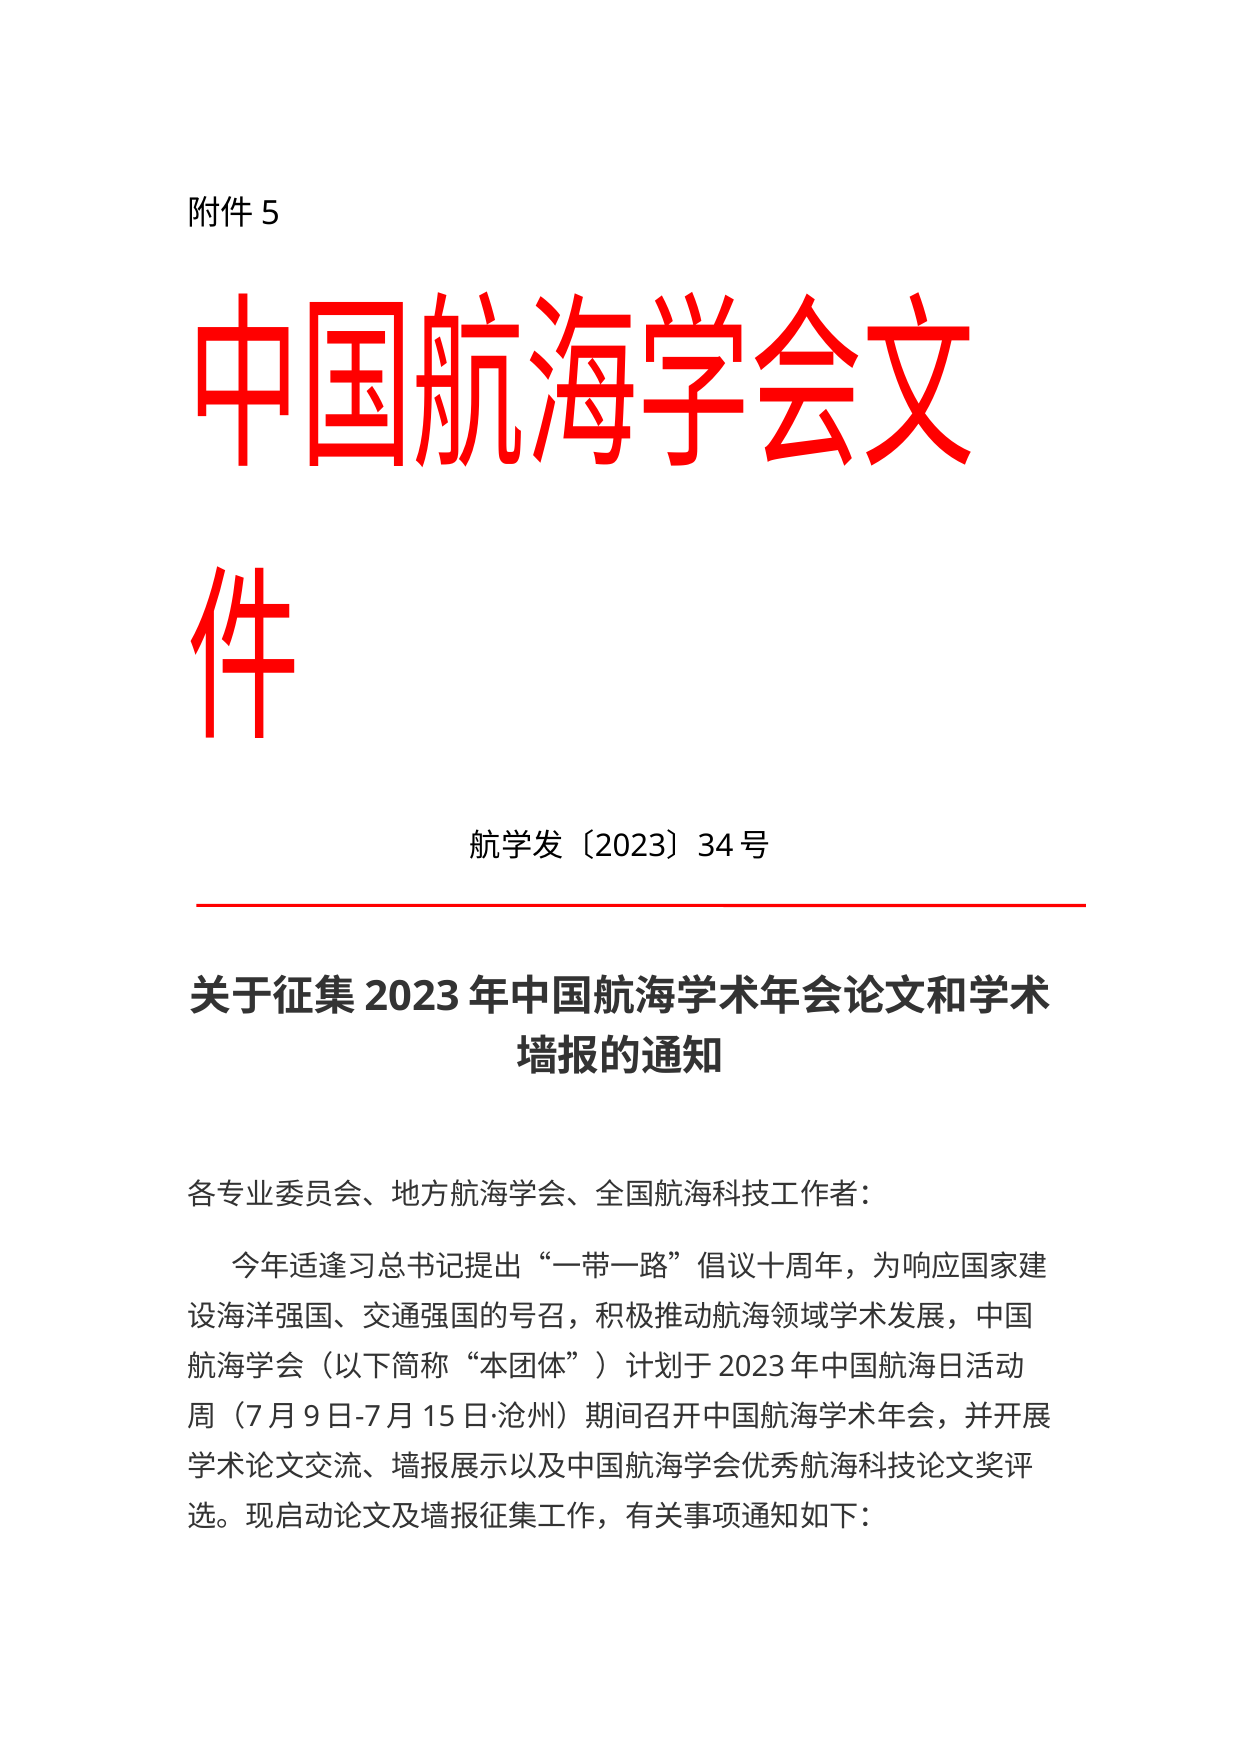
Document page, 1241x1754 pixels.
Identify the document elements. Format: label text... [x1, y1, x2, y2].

text 航学发〔2023〕34号 [187, 820, 1053, 865]
text 附件5 [187, 186, 1053, 234]
text 中国航海学会文件 [187, 234, 1053, 777]
text 各专业委员会、地方航海学会、全国航海科技工作者： [187, 1165, 1053, 1215]
text 今年适逢习总书记提出“一带一路”倡议十周年，为响应国家建设海洋强国、交通强国的号召，积极推动航海领域学术发展，中国航海学会（以下简称“本团体”）计划于2023年中国航海日活动周（7月9日-7月15日·沧州）期间召开中国航海学术年会，并开展学术论文交流、墙报展示以及中国航海学会优秀航海科技论文奖评选。现启动论文及墙报征集工作，有关事项通知如下： [187, 1237, 1053, 1537]
text 关于征集2023年中国航海学术年会论文和学术墙报的通知 [187, 962, 1053, 1082]
